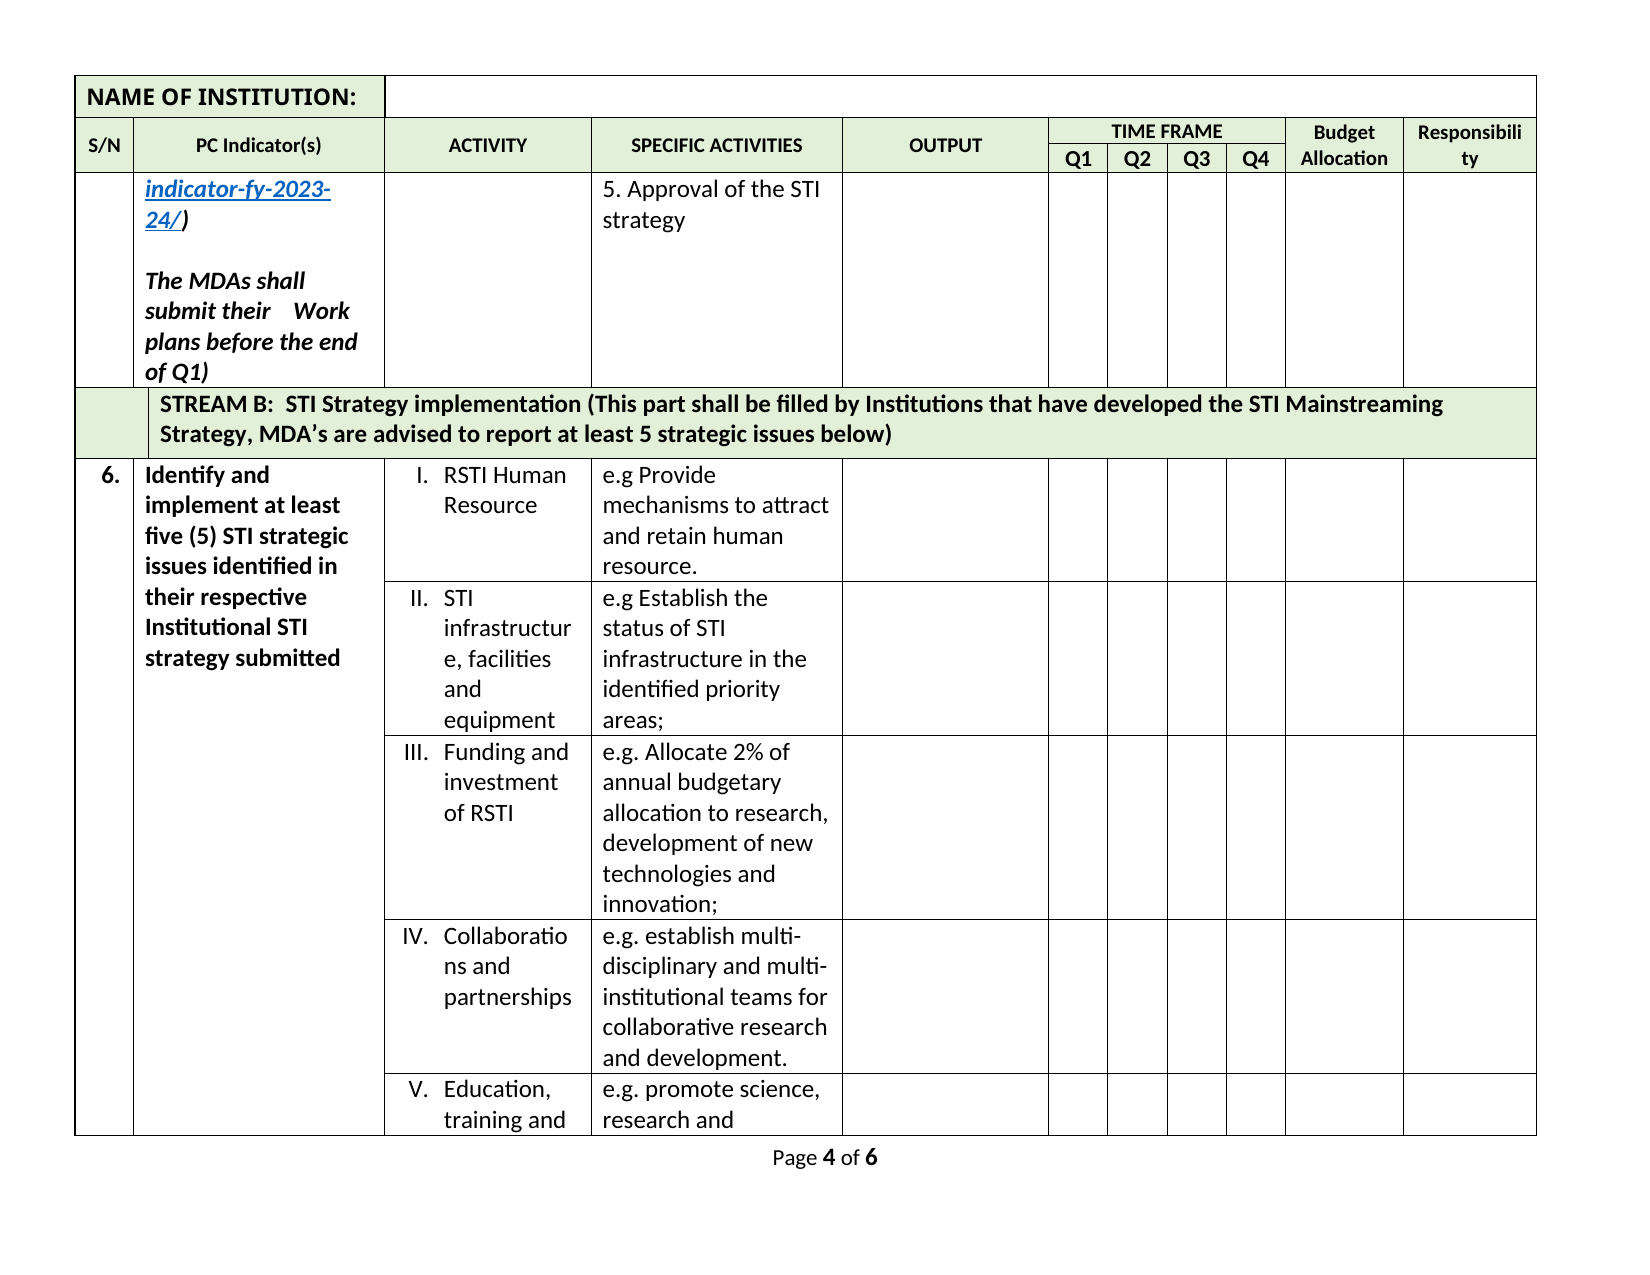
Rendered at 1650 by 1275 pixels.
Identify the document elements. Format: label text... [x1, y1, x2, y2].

table_cell [1404, 920, 1536, 1072]
table_cell STI infrastructure, facilities and equipment [385, 582, 591, 735]
table_cell PC Indicator(s) [134, 118, 384, 172]
table_cell [1227, 736, 1285, 919]
table_cell [76, 388, 148, 458]
table_cell TIME FRAME [1049, 118, 1285, 143]
table_cell [1286, 582, 1403, 735]
table_cell [1108, 1074, 1167, 1134]
table_cell [1404, 582, 1536, 735]
table_cell RSTI Human Resource [385, 459, 591, 581]
table_cell [1049, 173, 1107, 387]
table_cell Responsibility [1404, 118, 1536, 172]
table_cell [843, 173, 1048, 387]
table_cell [1227, 1074, 1285, 1134]
table_cell [1286, 173, 1403, 387]
table_cell [1168, 736, 1226, 919]
table_cell [843, 736, 1048, 919]
table_cell [1049, 459, 1107, 581]
table_cell [1227, 920, 1285, 1072]
table_cell [1168, 582, 1226, 735]
table_header [386, 76, 1536, 117]
table_cell e.g. establish multi-disciplinary and multi-institutional teams for collaborative research and development. [592, 920, 842, 1072]
table_cell S/N [76, 118, 133, 172]
table_cell [843, 582, 1048, 735]
table_cell [1108, 173, 1167, 387]
table_cell Q1 [1049, 144, 1107, 172]
table_cell [1049, 1074, 1107, 1134]
table_cell [1168, 1074, 1226, 1134]
table_cell [1108, 459, 1167, 581]
table_cell OUTPUT [843, 118, 1048, 172]
table_cell e.g Establish the status of STI infrastructure in the identified priority areas; [592, 582, 842, 735]
table_cell [1168, 459, 1226, 581]
table_cell [1108, 582, 1167, 735]
table_cell [843, 1074, 1048, 1134]
table_cell Collaborations and partnerships [385, 920, 591, 1072]
table_cell [1108, 920, 1167, 1072]
table_cell Q4 [1227, 144, 1285, 172]
table_cell [1286, 459, 1403, 581]
table_cell STREAM B: STI Strategy implementation (This part shall be filled by Institutions that have developed the STI Mainstreaming Strategy, MDA’s are advised to report at least 5 strategic issues below) [149, 388, 1536, 458]
table_cell Budget Allocation [1286, 118, 1403, 172]
table_cell [1168, 920, 1226, 1072]
table_cell Funding and investment of RSTI [385, 736, 591, 919]
table_header NAME OF INSTITUTION: [76, 76, 384, 117]
table_cell e.g. Allocate 2% of annual budgetary allocation to research, development of new technologies and innovation; [592, 736, 842, 919]
table_cell Q3 [1168, 144, 1226, 172]
table_cell SPECIFIC ACTIVITIES [592, 118, 842, 172]
table_cell [1227, 173, 1285, 387]
table_cell e.g Provide mechanisms to attract and retain human resource. [592, 459, 842, 581]
table_cell [1049, 736, 1107, 919]
table_cell [1049, 582, 1107, 735]
table_cell Identify and implement at least five (5) STI strategic issues identified in their respective Institutional STI strategy submitted [134, 459, 384, 1134]
table_cell [1404, 1074, 1536, 1134]
table_cell [1404, 173, 1536, 387]
table_cell [1227, 459, 1285, 581]
table_cell [1168, 173, 1226, 387]
table_cell ACTIVITY [385, 118, 591, 172]
table_cell [1049, 920, 1107, 1072]
table_cell [76, 459, 133, 1134]
table_cell [843, 459, 1048, 581]
table_cell [1404, 459, 1536, 581]
table_cell [1227, 582, 1285, 735]
table_cell [1108, 736, 1167, 919]
table_cell [1404, 736, 1536, 919]
table_cell [843, 920, 1048, 1072]
table_cell 5. Approval of the STI strategy [592, 173, 842, 387]
table_cell [1286, 920, 1403, 1072]
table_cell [592, 1074, 842, 1134]
table_cell [1286, 736, 1403, 919]
table_cell Q2 [1108, 144, 1167, 172]
table_cell [1286, 1074, 1403, 1134]
table_cell Education, training and research [385, 1074, 591, 1134]
